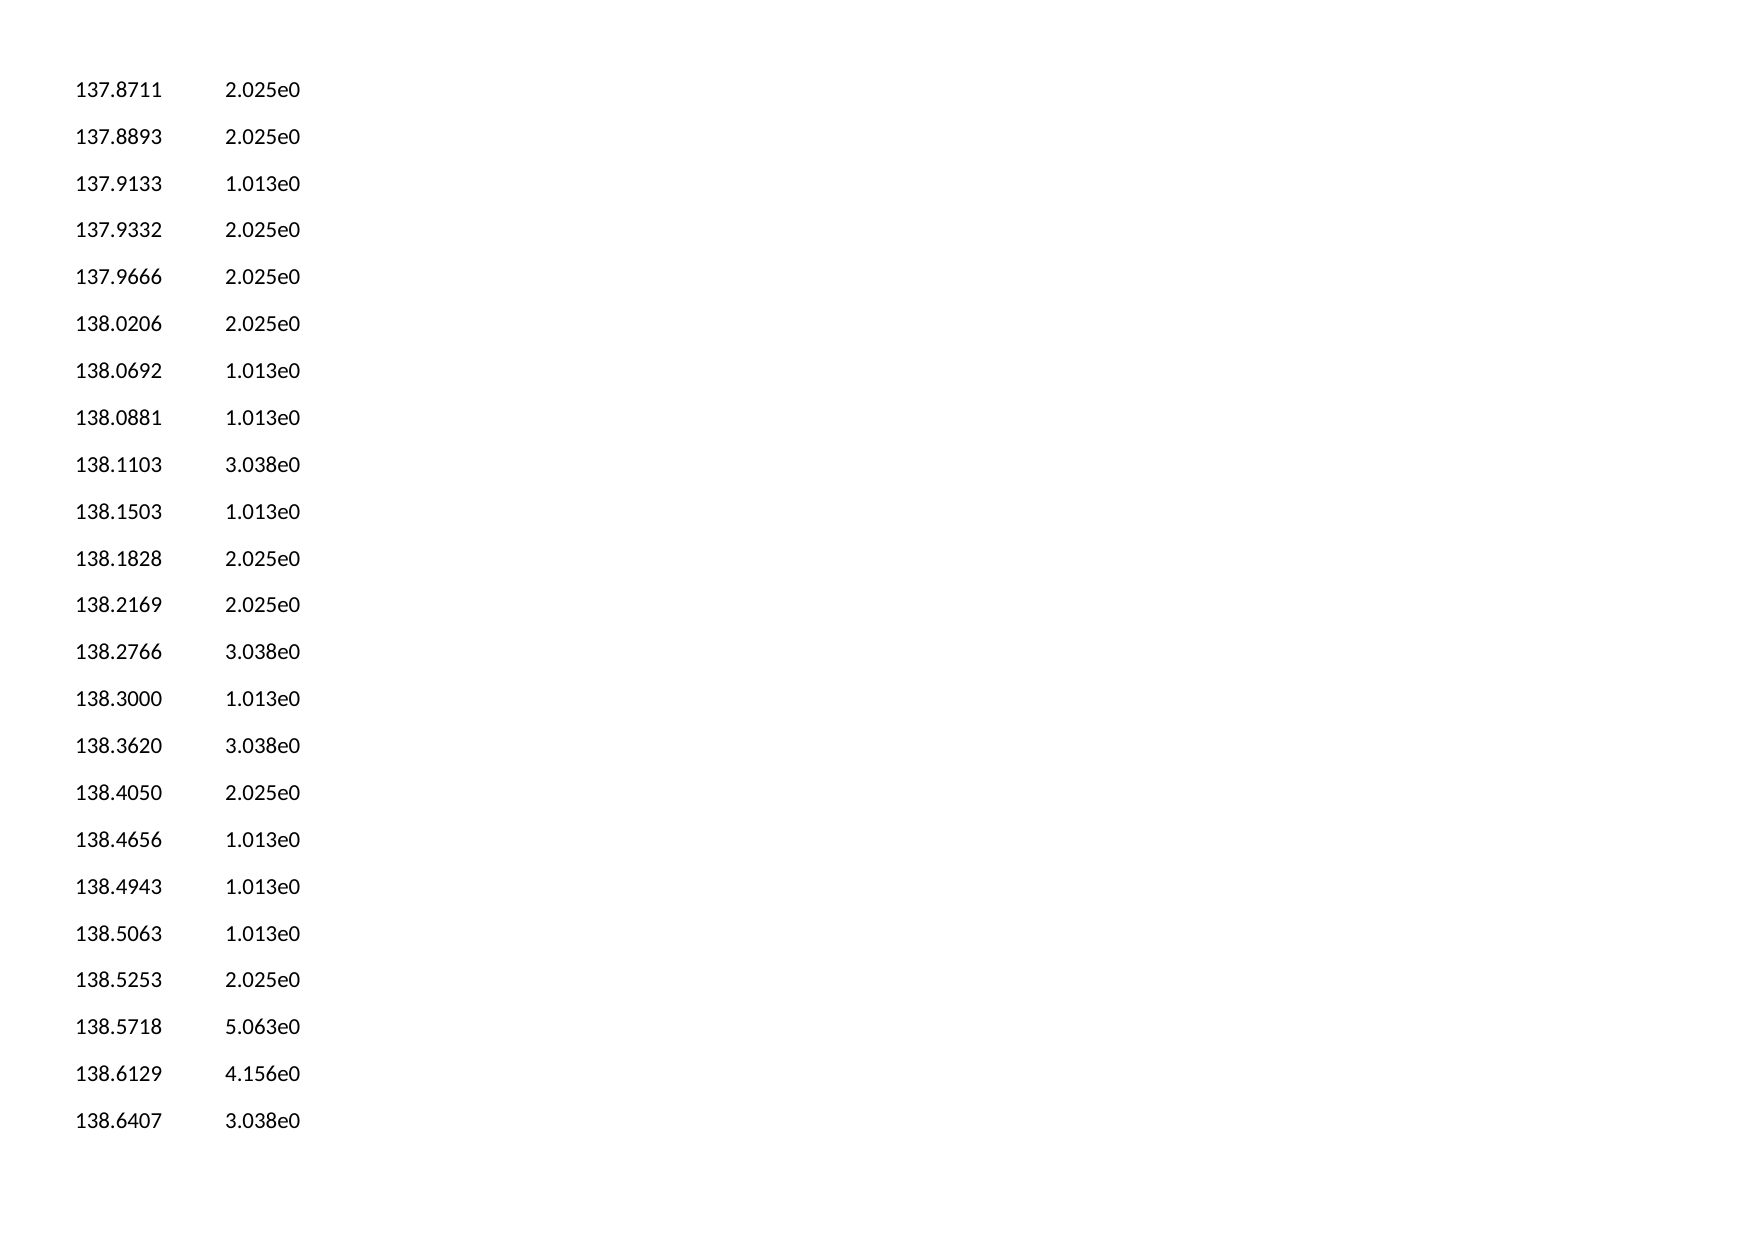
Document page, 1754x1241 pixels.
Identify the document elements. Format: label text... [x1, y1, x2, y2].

text 138.5718 5.063e0 [75, 1012, 1679, 1041]
text 138.5063 1.013e0 [75, 919, 1679, 947]
text 138.2169 2.025e0 [75, 591, 1679, 619]
text 138.1828 2.025e0 [75, 544, 1679, 572]
text 138.0881 1.013e0 [75, 403, 1679, 431]
text 138.4943 1.013e0 [75, 872, 1679, 900]
text 138.1103 3.038e0 [75, 450, 1679, 478]
text 138.6129 4.156e0 [75, 1059, 1679, 1087]
text 138.1503 1.013e0 [75, 497, 1679, 525]
text 137.9332 2.025e0 [75, 216, 1679, 244]
text 138.3000 1.013e0 [75, 684, 1679, 712]
text 138.2766 3.038e0 [75, 637, 1679, 666]
text 137.9133 1.013e0 [75, 169, 1679, 197]
text 138.4050 2.025e0 [75, 778, 1679, 806]
text 138.0206 2.025e0 [75, 309, 1679, 337]
text 138.3620 3.038e0 [75, 731, 1679, 759]
text 138.5253 2.025e0 [75, 966, 1679, 994]
text 138.0692 1.013e0 [75, 356, 1679, 384]
text 138.6407 3.038e0 [75, 1106, 1679, 1134]
text 137.9666 2.025e0 [75, 262, 1679, 291]
text 138.4656 1.013e0 [75, 825, 1679, 853]
text 137.8893 2.025e0 [75, 122, 1679, 150]
text 137.8711 2.025e0 [75, 75, 1679, 103]
